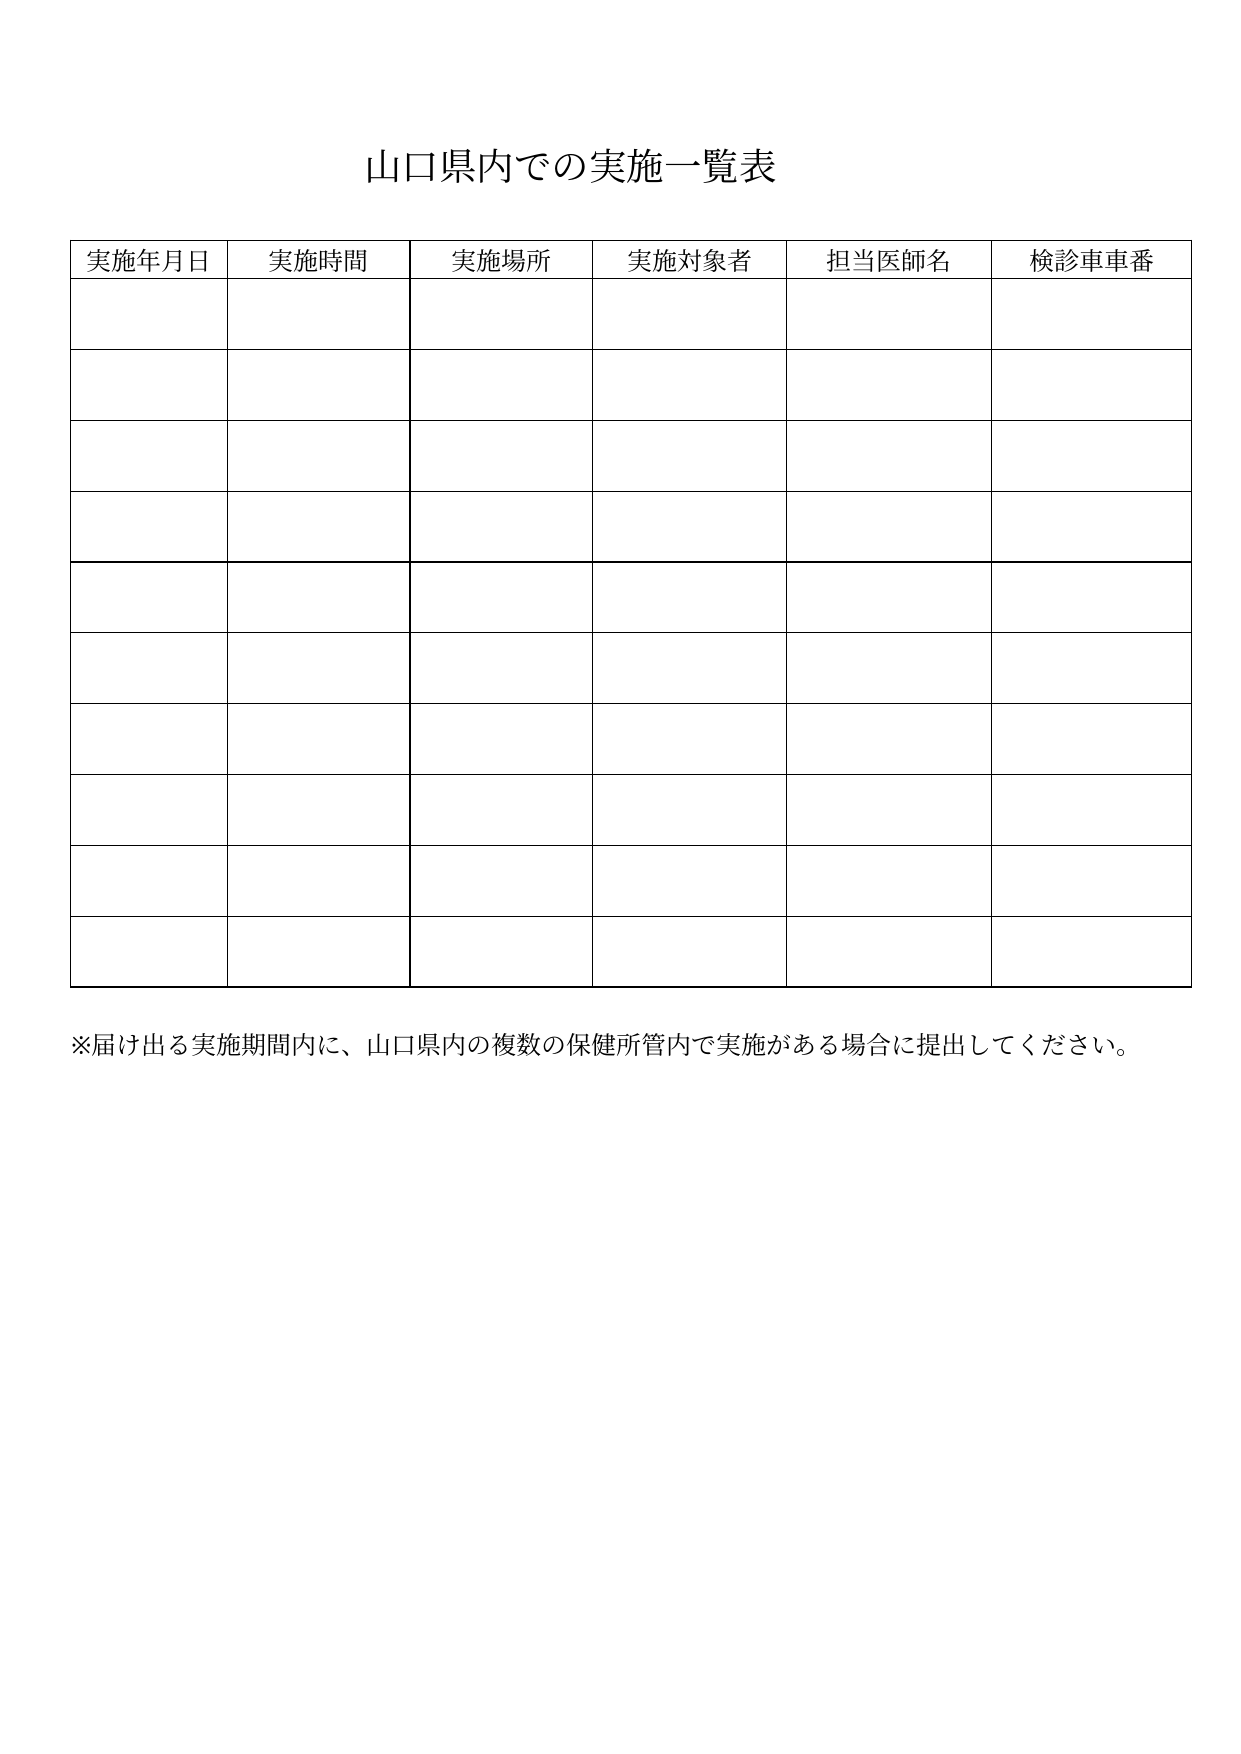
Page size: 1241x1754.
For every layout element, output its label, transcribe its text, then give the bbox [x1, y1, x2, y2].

table_cell [593, 421, 786, 491]
table_cell [228, 350, 409, 420]
table_cell [228, 775, 409, 845]
table_cell [787, 917, 991, 986]
table_cell [787, 350, 991, 420]
table_cell [411, 633, 592, 703]
table_cell [992, 775, 1191, 845]
table_cell [593, 492, 786, 561]
table_cell [593, 279, 786, 349]
table_cell [71, 492, 227, 561]
table_cell [71, 421, 227, 491]
table_cell [71, 563, 227, 632]
table_cell [787, 633, 991, 703]
table_cell [71, 775, 227, 845]
table_cell [71, 846, 227, 916]
table_cell [71, 704, 227, 774]
table_header 担当医師名 [787, 241, 991, 278]
table_cell [71, 917, 227, 986]
table_cell [787, 421, 991, 491]
table_cell [228, 704, 409, 774]
table_cell [992, 917, 1191, 986]
table_cell [411, 917, 592, 986]
table_cell [992, 279, 1191, 349]
table_cell [593, 704, 786, 774]
table_cell [411, 846, 592, 916]
table_cell [992, 563, 1191, 632]
table_cell [593, 563, 786, 632]
table_cell [228, 917, 409, 986]
table_cell [787, 704, 991, 774]
table_cell [593, 917, 786, 986]
table_cell [228, 846, 409, 916]
table_header 実施時間 [228, 241, 409, 278]
table_cell [787, 279, 991, 349]
table_cell [593, 350, 786, 420]
table_cell [593, 846, 786, 916]
table_cell [787, 846, 991, 916]
table_cell [228, 563, 409, 632]
table_cell [411, 492, 592, 561]
table_cell [787, 775, 991, 845]
table_cell [411, 350, 592, 420]
table_cell [411, 421, 592, 491]
table_cell [228, 279, 409, 349]
text ※届け出る実施期間内に、山口県内の複数の保健所管内で実施がある場合に提出してください。 [71, 1025, 1169, 1062]
table_cell [228, 633, 409, 703]
table_cell [71, 633, 227, 703]
table_cell [992, 492, 1191, 561]
table_cell [71, 279, 227, 349]
table_cell [787, 563, 991, 632]
table_cell [228, 421, 409, 491]
table_cell [992, 350, 1191, 420]
table_cell [71, 350, 227, 420]
table_cell [228, 492, 409, 561]
table_cell [411, 775, 592, 845]
table_cell [992, 633, 1191, 703]
table_cell [992, 846, 1191, 916]
table_cell [593, 633, 786, 703]
table_header 検診車車番 [992, 241, 1191, 278]
table_cell [411, 563, 592, 632]
table_cell [992, 704, 1191, 774]
table_header 実施場所 [411, 241, 592, 278]
table_cell [411, 704, 592, 774]
table_header 実施年月日 [71, 241, 227, 278]
table_header 実施対象者 [593, 241, 786, 278]
table_cell [992, 421, 1191, 491]
table_cell [411, 279, 592, 349]
table_cell [787, 492, 991, 561]
table_cell [593, 775, 786, 845]
text 山口県内での実施一覧表 [71, 127, 1069, 202]
